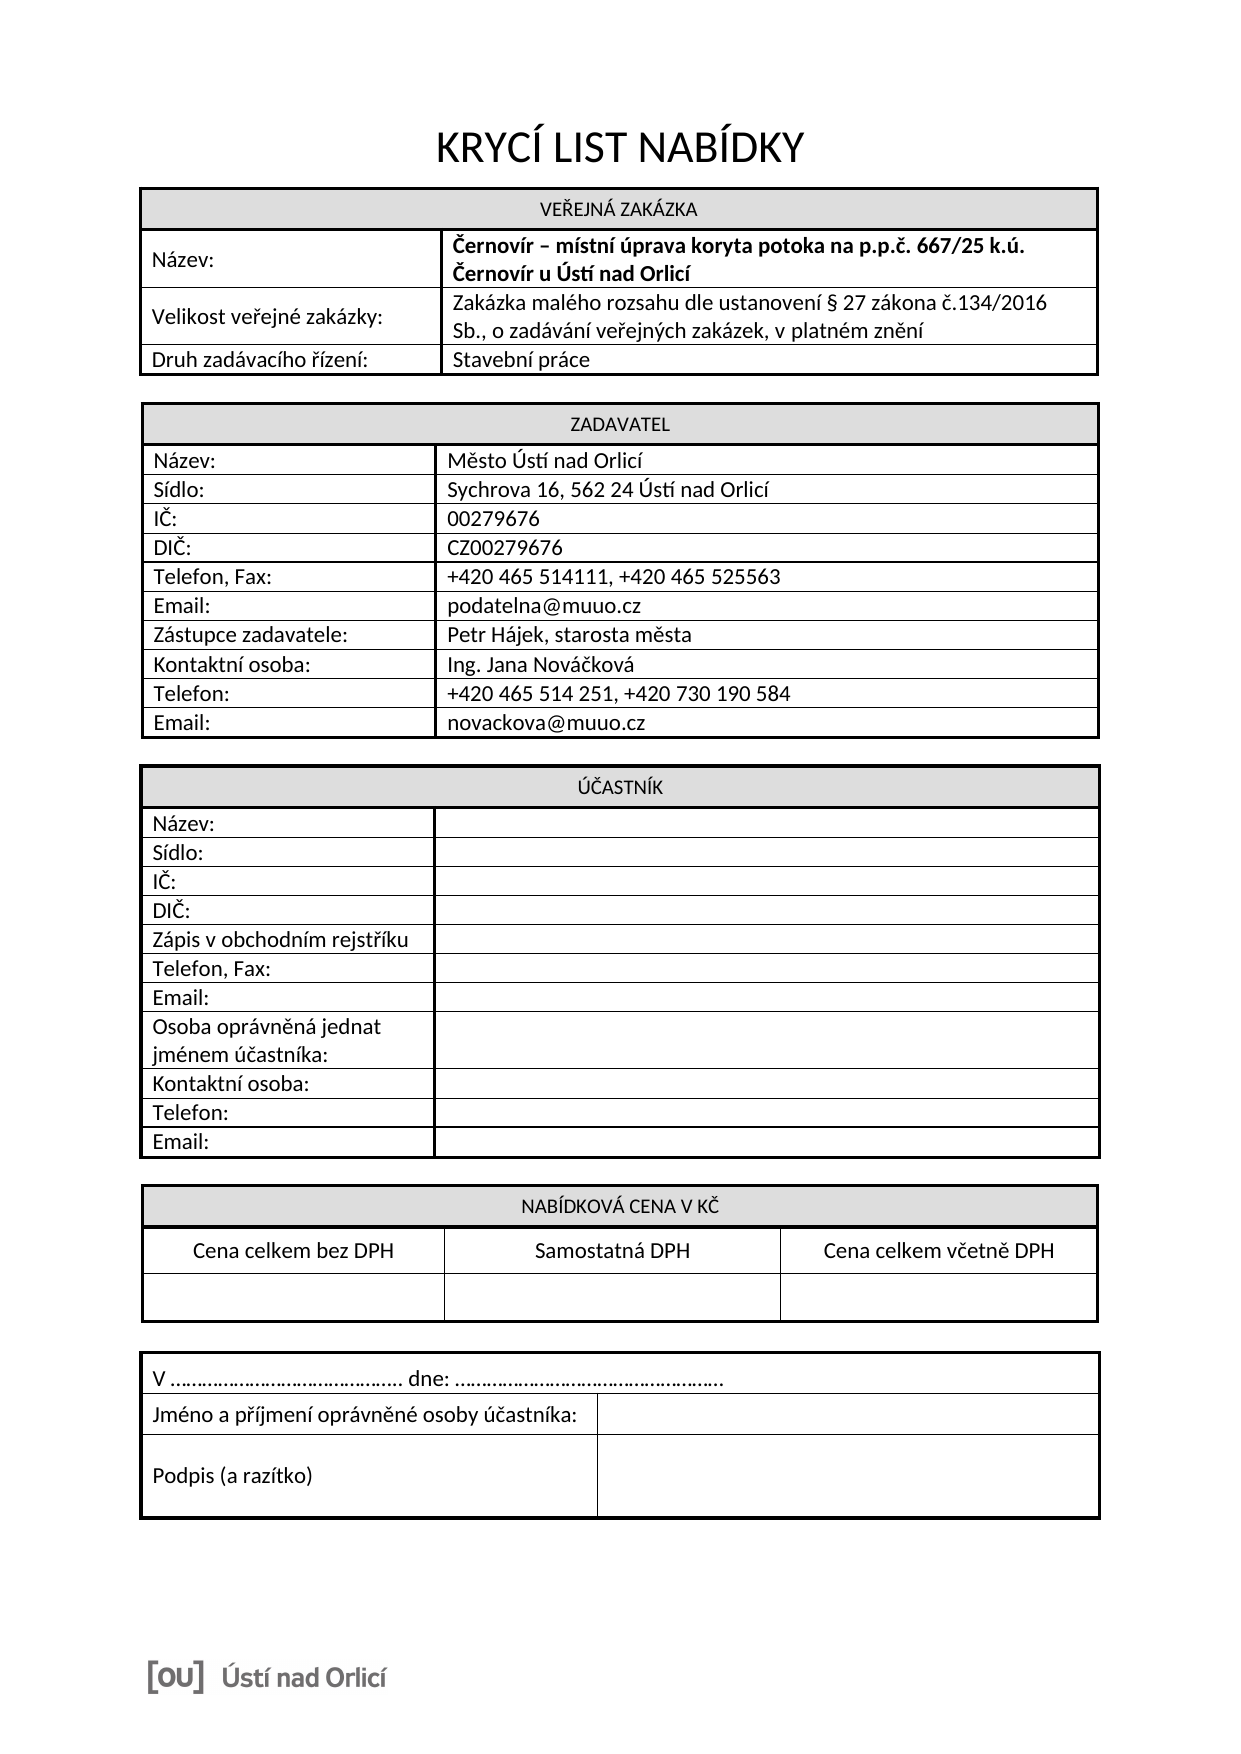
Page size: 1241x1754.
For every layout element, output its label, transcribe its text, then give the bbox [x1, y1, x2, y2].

table_cell [436, 1128, 1098, 1156]
table_cell [436, 983, 1098, 1011]
table_cell Kontaktní osoba: [144, 650, 434, 678]
table_header Veřejná zakázka [142, 190, 1096, 228]
table_cell [598, 1394, 1098, 1434]
table_cell CZ00279676 [437, 534, 1097, 561]
table_cell [445, 1274, 780, 1320]
table_cell Telefon: [144, 679, 434, 707]
table_cell DIČ: [143, 896, 433, 924]
table_cell Město Ústí nad Orlicí [437, 446, 1097, 474]
table_cell [436, 1012, 1098, 1068]
table_cell DIČ: [144, 534, 434, 561]
table_cell [436, 954, 1098, 982]
table_cell Ing. Jana Nováčková [437, 650, 1097, 678]
table_header V …………………………………….. dne: …………………………………………… [143, 1354, 1098, 1392]
table_cell [436, 867, 1098, 895]
table_cell Sychrova 16, 562 24 Ústí nad Orlicí [437, 475, 1097, 503]
table_cell IČ: [144, 504, 434, 532]
table_cell Zápis v obchodním rejstříku [143, 925, 433, 953]
table_cell [598, 1435, 1098, 1516]
table_cell [436, 809, 1098, 837]
table_cell Velikost veřejné zakázky: [142, 288, 440, 344]
table_cell +420 465 514111, +420 465 525563 [437, 563, 1097, 591]
table_cell Černovír – místní úprava koryta potoka na p.p.č. 667/25 k.ú. Černovír u Ústí nad Orlicí [443, 231, 1096, 287]
table_cell [144, 1274, 444, 1320]
table_cell +420 465 514 251, +420 730 190 584 [437, 679, 1097, 707]
table_cell Email: [143, 983, 433, 1011]
table_cell Stavební práce [443, 345, 1096, 373]
table_cell Telefon: [143, 1099, 433, 1126]
table_cell Název: [143, 809, 433, 837]
picture [147, 1659, 388, 1695]
table_cell Jméno a příjmení oprávněné osoby účastníka: [143, 1394, 597, 1434]
table_cell [436, 1069, 1098, 1097]
table_header Zadavatel [144, 405, 1097, 443]
table_cell [436, 925, 1098, 953]
table_cell Telefon, Fax: [143, 954, 433, 982]
table_cell Sídlo: [144, 475, 434, 503]
table_cell [436, 838, 1098, 866]
table_cell Sídlo: [143, 838, 433, 866]
table_header Účastník [143, 768, 1098, 806]
table_cell Petr Hájek, starosta města [437, 621, 1097, 649]
table_cell Druh zadávacího řízení: [142, 345, 440, 373]
table_cell Cena celkem bez DPH [144, 1229, 444, 1273]
table_cell Podpis (a razítko) [143, 1435, 597, 1516]
table_cell [781, 1274, 1096, 1320]
table_cell novackova@muuo.cz [437, 708, 1097, 736]
table_cell Email: [144, 592, 434, 619]
table_cell Email: [144, 708, 434, 736]
table_cell podatelna@muuo.cz [437, 592, 1097, 619]
table_cell Email: [143, 1128, 433, 1156]
table_cell Název: [142, 231, 440, 287]
table_header Nabídková cena v Kč [144, 1187, 1096, 1225]
table_cell Kontaktní osoba: [143, 1069, 433, 1097]
table_cell Osoba oprávněná jednat jménem účastníka: [143, 1012, 433, 1068]
table_cell Telefon, Fax: [144, 563, 434, 591]
table_cell Název: [144, 446, 434, 474]
table_cell 00279676 [437, 504, 1097, 532]
table_cell IČ: [143, 867, 433, 895]
table_cell Samostatná DPH [445, 1229, 780, 1273]
table_cell [436, 896, 1098, 924]
table_cell Zástupce zadavatele: [144, 621, 434, 649]
table_cell Cena celkem včetně DPH [781, 1229, 1096, 1273]
table_cell Zakázka malého rozsahu dle ustanovení § 27 zákona č.134/2016 Sb., o zadávání veřejných zakázek, v platném znění [443, 288, 1096, 344]
table_cell [436, 1099, 1098, 1126]
text KRYCÍ LIST NABÍDKY [148, 118, 1092, 174]
